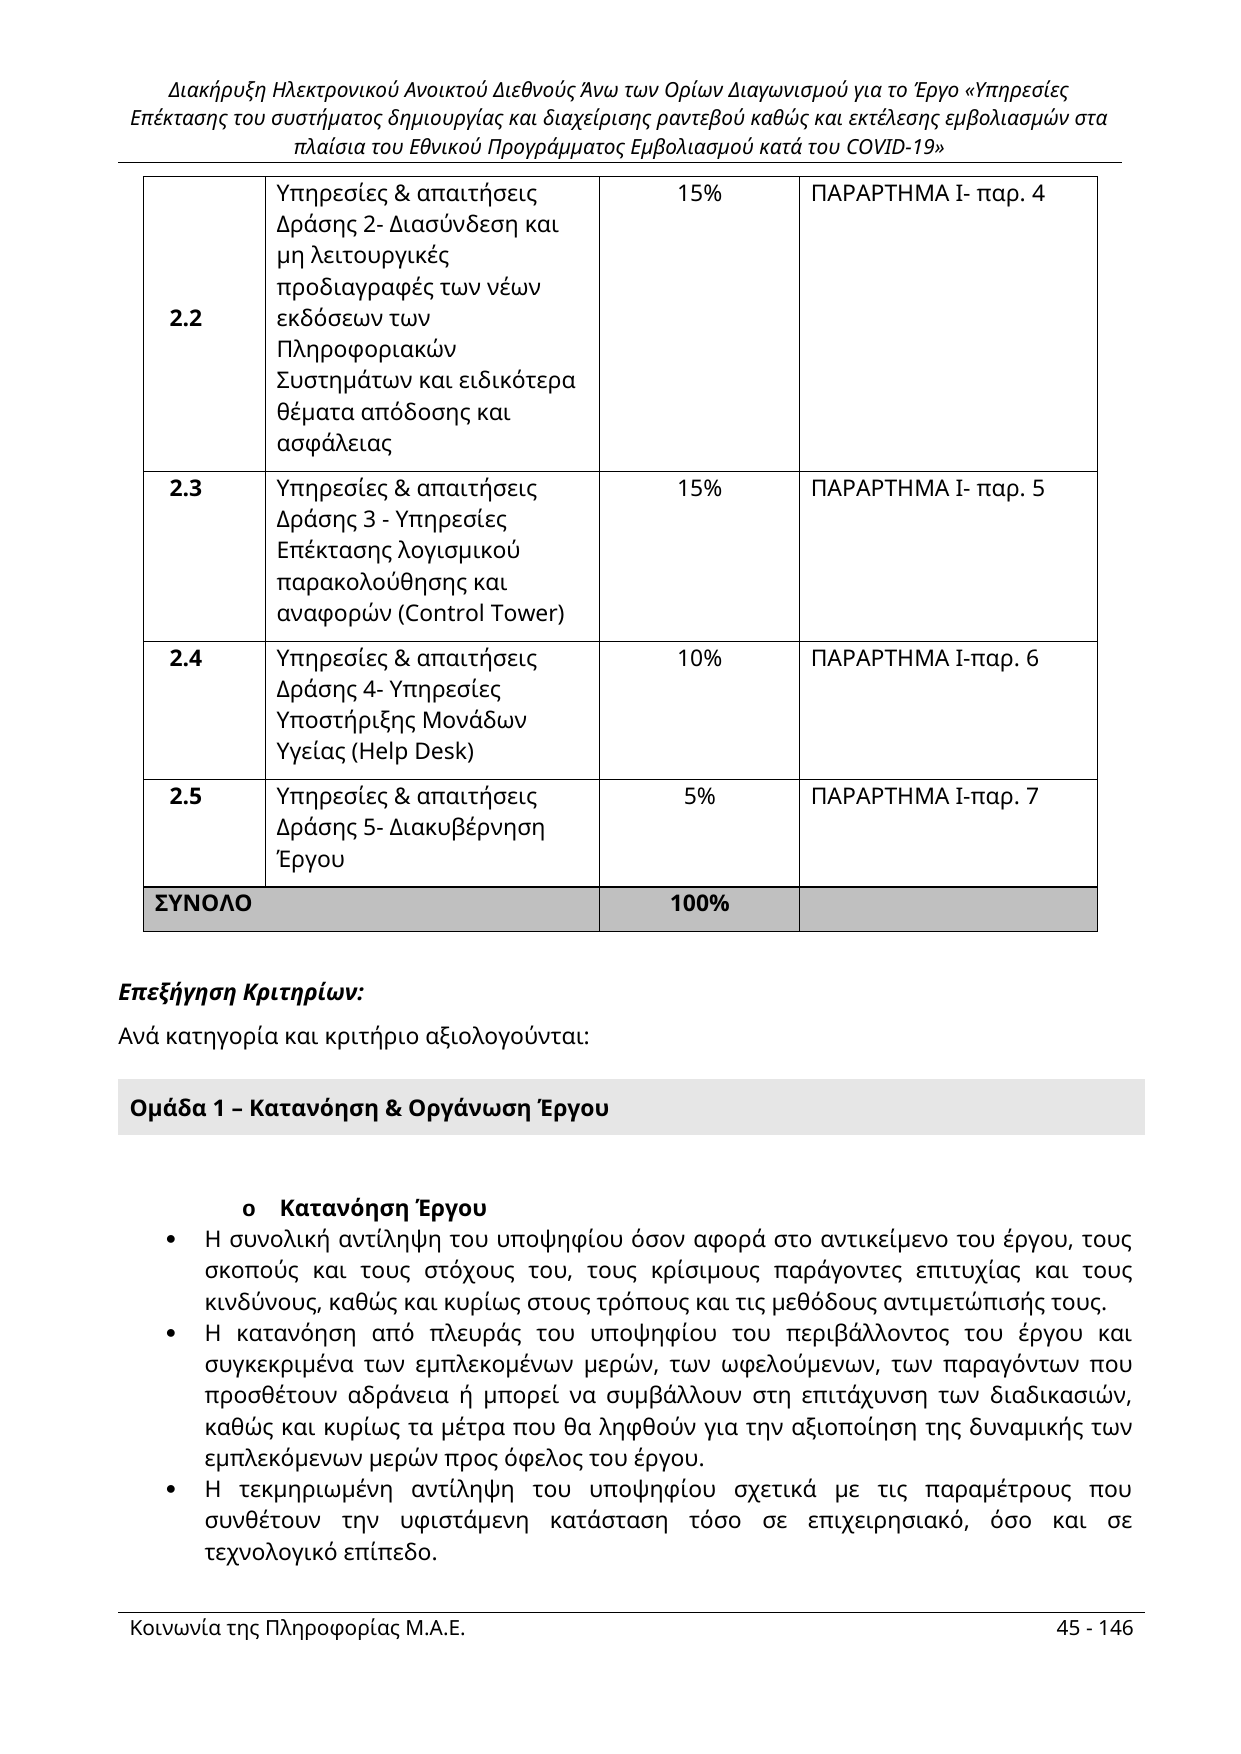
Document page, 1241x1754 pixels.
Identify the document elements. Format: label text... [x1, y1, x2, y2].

table_cell 2.2 [144, 177, 265, 471]
table_header Ομάδα 1 – Κατανόηση & Οργάνωση Έργου [118, 1079, 1145, 1135]
table_cell Υπηρεσίες & απαιτήσεις Δράσης 4- Υπηρεσίες Υποστήριξης Μονάδων Υγείας (Help Desk) [266, 642, 599, 779]
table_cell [118, 1135, 1145, 1610]
table_cell 2.4 [144, 642, 265, 779]
table_cell 5% [600, 780, 799, 886]
table_cell 100% [600, 888, 799, 931]
table_cell ΣΥΝΟΛΟ [144, 888, 599, 931]
table_cell 15% [600, 472, 799, 641]
table_cell Υπηρεσίες & απαιτήσεις Δράσης 2- Διασύνδεση και μη λειτουργικές προδιαγραφές των νέων εκδόσεων των Πληροφοριακών Συστημάτων και ειδικότερα θέματα απόδοσης και ασφάλειας [266, 177, 599, 471]
table_cell [800, 888, 1097, 931]
table_cell Υπηρεσίες & απαιτήσεις Δράσης 3 - Υπηρεσίες Επέκτασης λογισμικού παρακολούθησης και αναφορών (Control Tower) [266, 472, 599, 641]
table_cell ΠΑΡΑΡΤΗΜΑ Ι- παρ. 5 [800, 472, 1097, 641]
table_cell ΠΑΡΑΡΤΗΜΑ Ι-παρ. 6 [800, 642, 1097, 779]
table_cell Υπηρεσίες & απαιτήσεις Δράσης 5- Διακυβέρνηση Έργου [266, 780, 599, 886]
text Ανά κατηγορία και κριτήριο αξιολογούνται: [118, 1020, 1122, 1051]
table_cell ΠΑΡΑΡΤΗΜΑ Ι-παρ. 7 [800, 780, 1097, 886]
table_cell 15% [600, 177, 799, 471]
text Επεξήγηση Κριτηρίων: [118, 976, 1122, 1007]
table_cell 2.5 [144, 780, 265, 886]
table_cell 2.3 [144, 472, 265, 641]
table_cell 10% [600, 642, 799, 779]
table_cell ΠΑΡΑΡΤΗΜΑ Ι- παρ. 4 [800, 177, 1097, 471]
